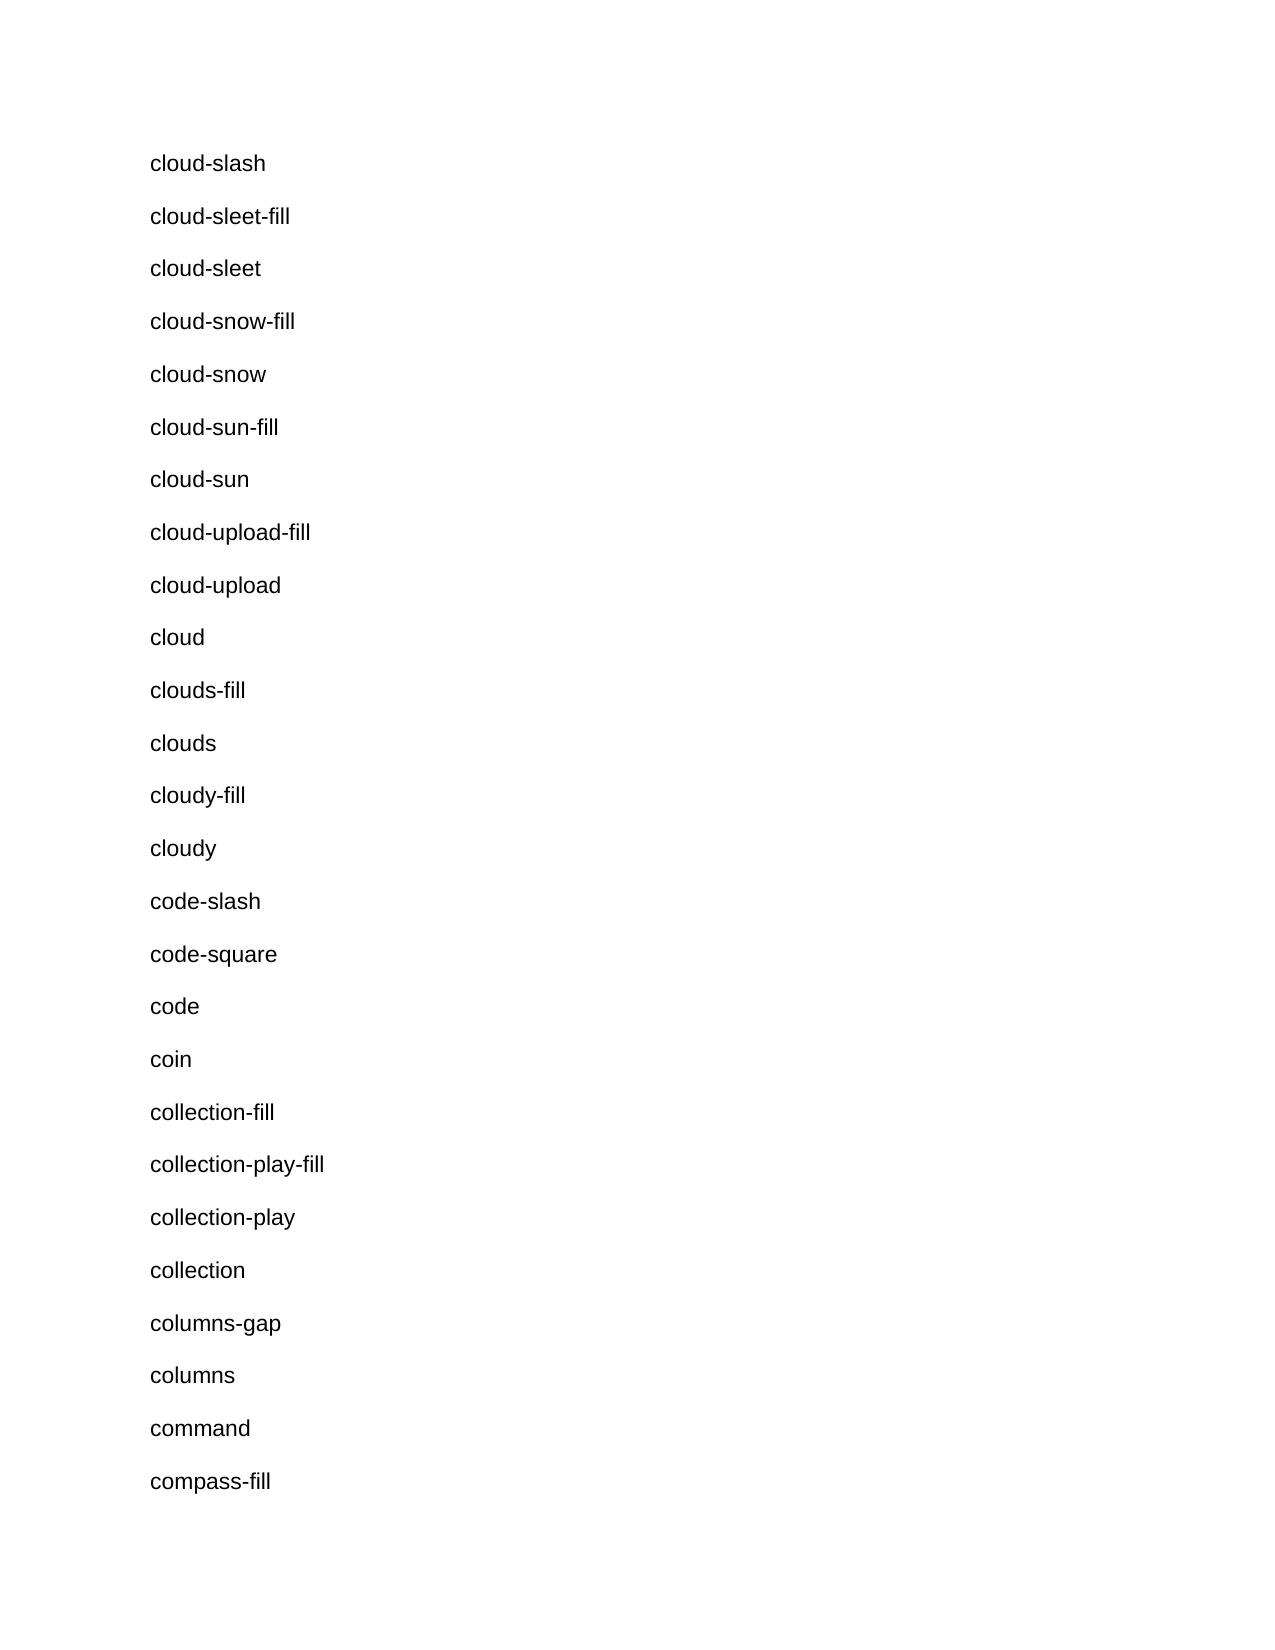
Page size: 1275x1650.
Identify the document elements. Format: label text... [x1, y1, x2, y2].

text cloudy [150, 835, 1125, 862]
text clouds [150, 730, 1125, 756]
text coin [150, 1046, 1125, 1072]
text columns [150, 1362, 1125, 1389]
text compass-fill [150, 1468, 1125, 1494]
text cloud [150, 624, 1125, 651]
text code-square [150, 941, 1125, 967]
text code [150, 993, 1125, 1020]
text cloud-sleet-fill [150, 203, 1125, 229]
text cloud-sleet [150, 255, 1125, 282]
text cloudy-fill [150, 782, 1125, 809]
text cloud-snow-fill [150, 308, 1125, 334]
text command [150, 1415, 1125, 1441]
text cloud-upload-fill [150, 519, 1125, 545]
text cloud-upload [150, 572, 1125, 598]
text code-slash [150, 888, 1125, 914]
text collection [150, 1257, 1125, 1283]
text cloud-slash [150, 150, 1125, 176]
text cloud-sun [150, 466, 1125, 493]
text collection-play [150, 1204, 1125, 1231]
text cloud-snow [150, 361, 1125, 387]
text clouds-fill [150, 677, 1125, 703]
text collection-fill [150, 1099, 1125, 1125]
text columns-gap [150, 1309, 1125, 1336]
text cloud-sun-fill [150, 413, 1125, 440]
text collection-play-fill [150, 1151, 1125, 1178]
